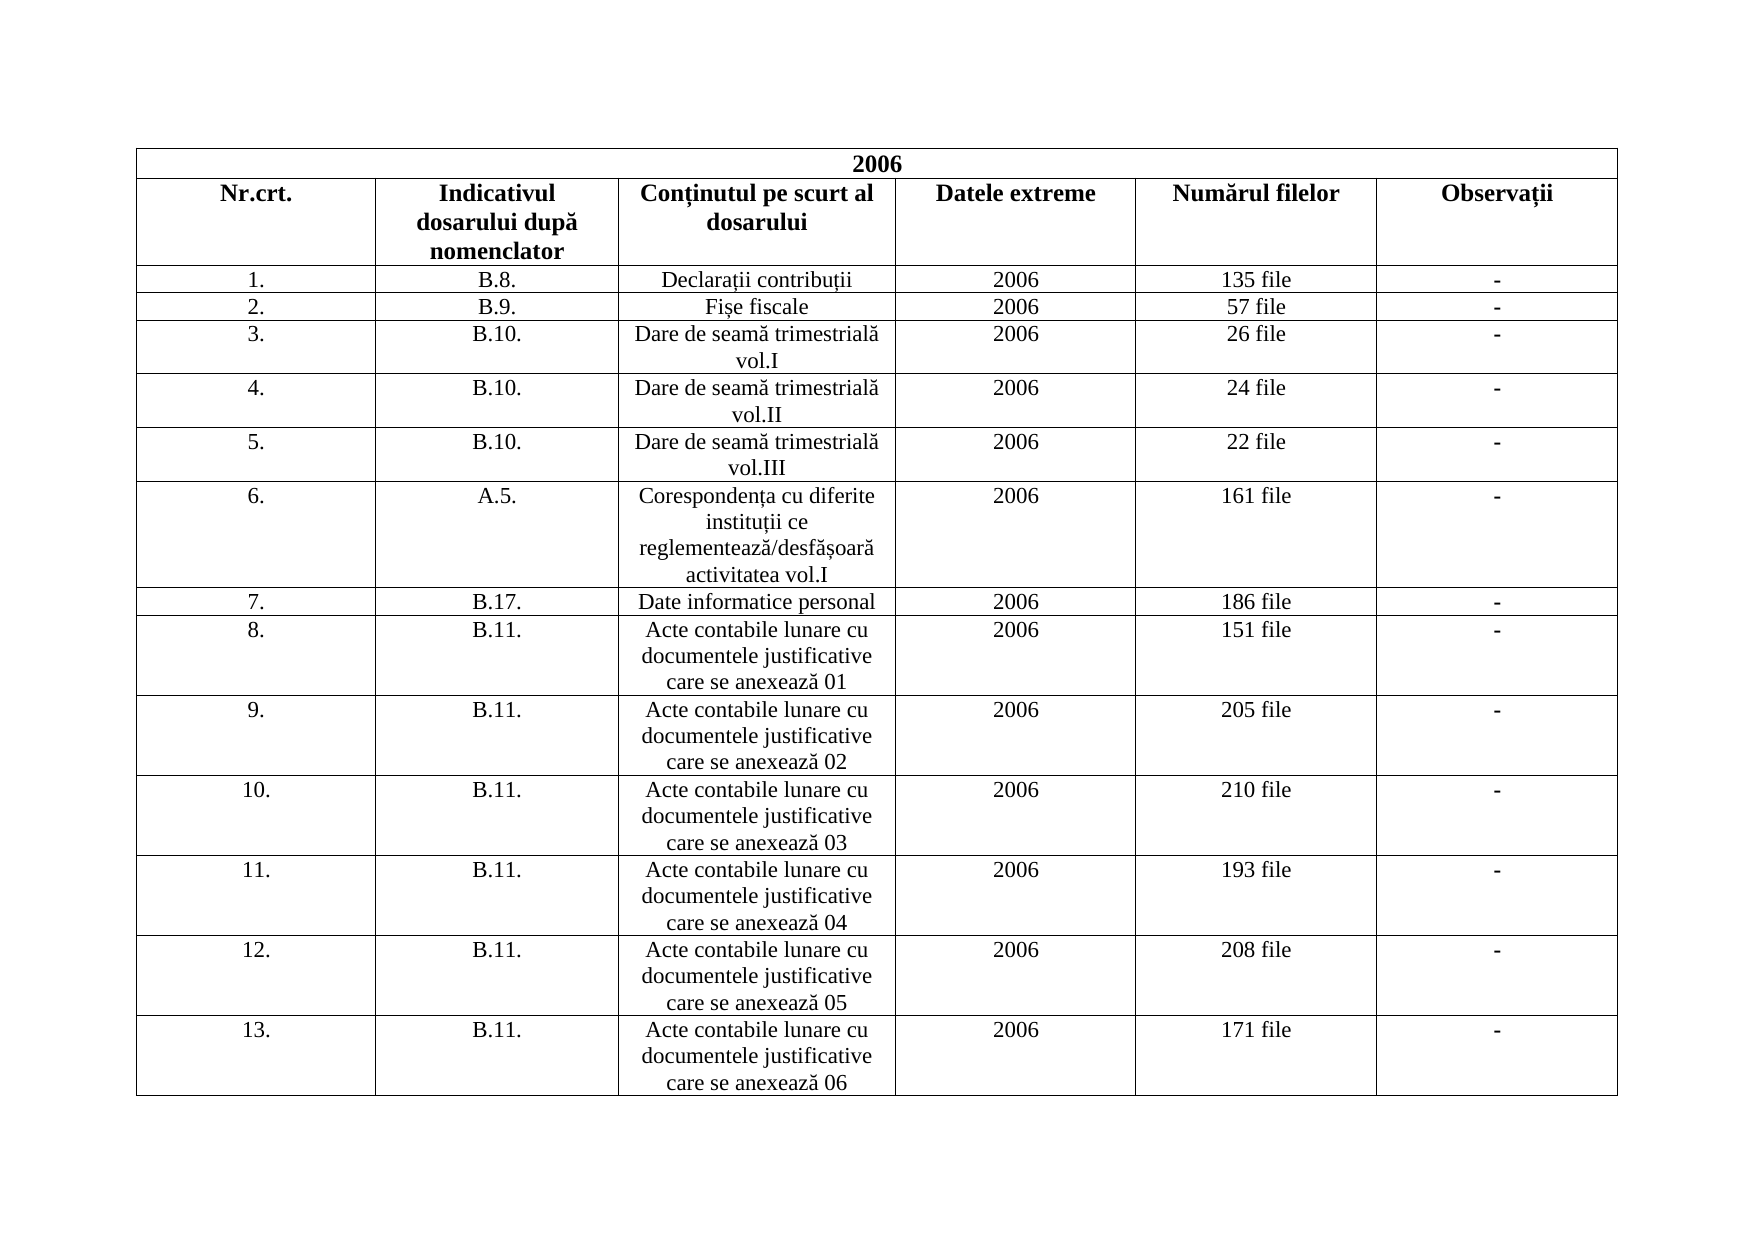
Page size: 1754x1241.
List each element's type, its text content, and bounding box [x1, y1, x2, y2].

table_cell 135 file [1136, 266, 1376, 292]
table_cell - [1377, 856, 1617, 935]
table_cell Declarații contribuții [619, 266, 895, 292]
table_cell 6. [137, 482, 375, 587]
table_cell Conținutul pe scurt al dosarului [619, 179, 895, 265]
table_cell - [1377, 482, 1617, 587]
table_cell B.11. [376, 696, 618, 775]
table_cell Numărul filelor [1136, 179, 1376, 265]
table_cell 2006 [896, 776, 1135, 855]
table_cell - [1377, 266, 1617, 292]
table_cell 205 file [1136, 696, 1376, 775]
table_cell - [1377, 696, 1617, 775]
table_cell B.11. [376, 1016, 618, 1095]
table_cell Acte contabile lunare cu documentele justificative care se anexează 03 [619, 776, 895, 855]
table_cell - [1377, 321, 1617, 373]
table_cell Acte contabile lunare cu documentele justificative care se anexează 01 [619, 616, 895, 695]
table_cell - [1377, 588, 1617, 614]
table_cell - [1377, 936, 1617, 1015]
table_cell Date informatice personal [619, 588, 895, 614]
table_cell 171 file [1136, 1016, 1376, 1095]
table_cell 151 file [1136, 616, 1376, 695]
table_cell Nr.crt. [137, 179, 375, 265]
table_cell - [1377, 616, 1617, 695]
table_cell 2006 [896, 856, 1135, 935]
table_cell Indicativul dosarului după nomenclator [376, 179, 618, 265]
table_cell 9. [137, 696, 375, 775]
table_cell 13. [137, 1016, 375, 1095]
table_cell - [1377, 428, 1617, 481]
table_cell Corespondența cu diferite instituții ce reglementează/desfășoară activitatea vol.I [619, 482, 895, 587]
table_cell Dare de seamă trimestrială vol.II [619, 374, 895, 427]
table_cell - [1377, 374, 1617, 427]
table_cell B.9. [376, 293, 618, 319]
table_cell B.11. [376, 776, 618, 855]
table_cell 2006 [896, 936, 1135, 1015]
table_cell 2006 [896, 293, 1135, 319]
table_cell 2006 [896, 616, 1135, 695]
table_cell Observații [1377, 179, 1617, 265]
table_cell 161 file [1136, 482, 1376, 587]
table_cell 2006 [896, 428, 1135, 481]
table_cell 2006 [896, 374, 1135, 427]
table_cell B.11. [376, 936, 618, 1015]
table_cell 186 file [1136, 588, 1376, 614]
table_cell 2006 [896, 696, 1135, 775]
table_cell Acte contabile lunare cu documentele justificative care se anexează 04 [619, 856, 895, 935]
table_cell 2006 [896, 588, 1135, 614]
table_cell B.10. [376, 321, 618, 373]
table_cell 4. [137, 374, 375, 427]
table_cell Datele extreme [896, 179, 1135, 265]
table_cell Acte contabile lunare cu documentele justificative care se anexează 05 [619, 936, 895, 1015]
table_cell B.17. [376, 588, 618, 614]
table_cell 210 file [1136, 776, 1376, 855]
table_cell 24 file [1136, 374, 1376, 427]
table_cell A.5. [376, 482, 618, 587]
table_cell 11. [137, 856, 375, 935]
table_cell Dare de seamă trimestrială vol.I [619, 321, 895, 373]
table_cell 5. [137, 428, 375, 481]
table_cell Acte contabile lunare cu documentele justificative care se anexează 06 [619, 1016, 895, 1095]
table_cell - [1377, 776, 1617, 855]
table_cell B.8. [376, 266, 618, 292]
table_cell 208 file [1136, 936, 1376, 1015]
table_cell B.11. [376, 616, 618, 695]
table_cell B.10. [376, 374, 618, 427]
table_cell 2. [137, 293, 375, 319]
table_cell 12. [137, 936, 375, 1015]
table_cell 3. [137, 321, 375, 373]
table_cell 57 file [1136, 293, 1376, 319]
table_cell 7. [137, 588, 375, 614]
table_cell 22 file [1136, 428, 1376, 481]
table_cell - [1377, 293, 1617, 319]
table_cell 2006 [137, 149, 1617, 177]
table_cell Dare de seamă trimestrială vol.III [619, 428, 895, 481]
table_cell 2006 [896, 321, 1135, 373]
table_cell - [1377, 1016, 1617, 1095]
table_cell 8. [137, 616, 375, 695]
table_cell 26 file [1136, 321, 1376, 373]
table_cell B.11. [376, 856, 618, 935]
table_cell B.10. [376, 428, 618, 481]
table_cell 2006 [896, 482, 1135, 587]
table_cell 1. [137, 266, 375, 292]
table_cell 2006 [896, 1016, 1135, 1095]
table_cell Fișe fiscale [619, 293, 895, 319]
table_cell 2006 [896, 266, 1135, 292]
table_cell Acte contabile lunare cu documentele justificative care se anexează 02 [619, 696, 895, 775]
table_cell 193 file [1136, 856, 1376, 935]
table_cell 10. [137, 776, 375, 855]
